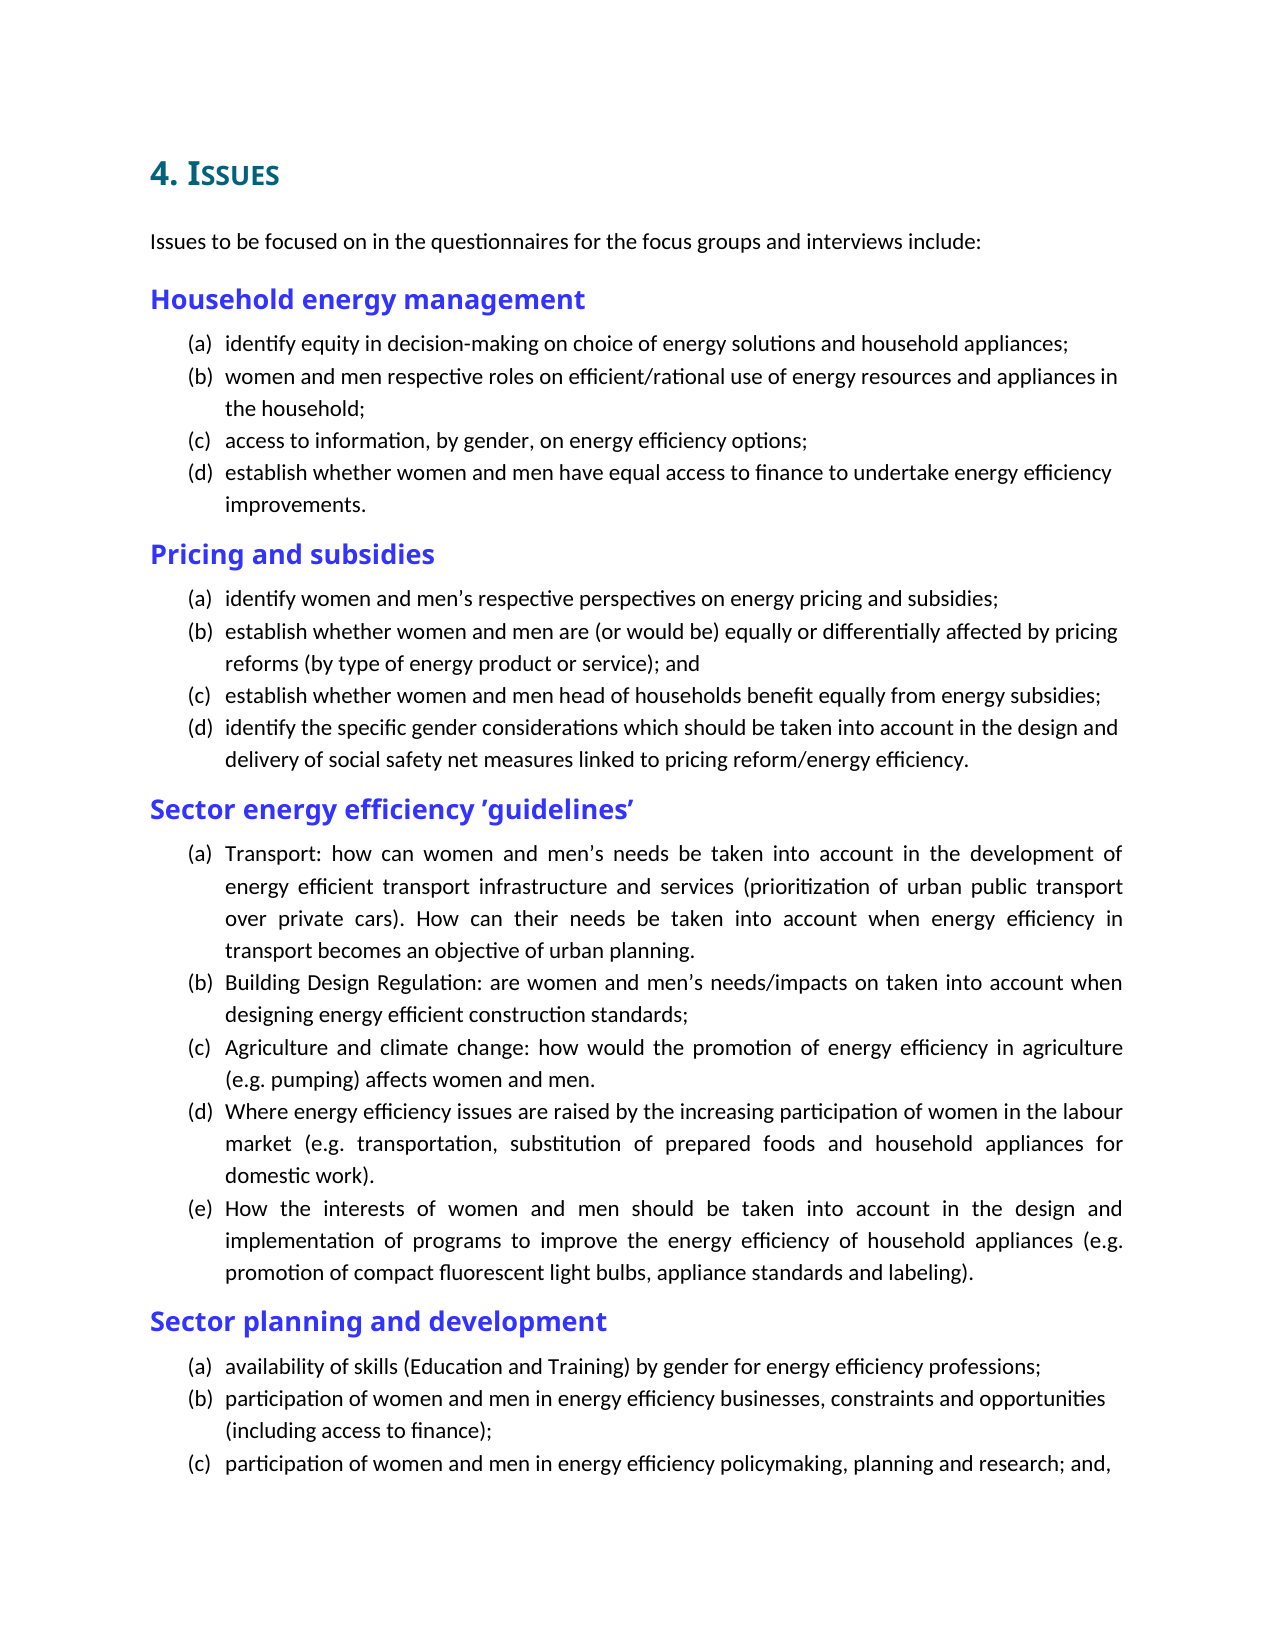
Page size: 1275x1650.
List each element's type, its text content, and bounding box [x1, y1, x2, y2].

list participation of women and men in energy efficiency policymaking, planning and research; and, [187, 1449, 1125, 1477]
list establish whether women and men head of households benefit equally from energy subsidies; [187, 681, 1125, 709]
list women and men respective roles on efficient/rational use of energy resources and appliances in the household; [187, 362, 1125, 422]
list identify the specific gender considerations which should be taken into account in the design and delivery of social safety net measures linked to pricing reform/energy efficiency. [187, 713, 1125, 773]
list establish whether women and men are (or would be) equally or differentially affected by pricing reforms (by type of energy product or service); and [187, 617, 1125, 677]
list participation of women and men in energy efficiency businesses, constraints and opportunities (including access to finance); [187, 1384, 1125, 1444]
list establish whether women and men have equal access to finance to undertake energy efficiency improvements. [187, 458, 1125, 518]
list Transport: how can women and men’s needs be taken into account in the development of energy efficient transport infrastructure and services (prioritization of urban public transport over private cars). How can their needs be taken into account when energy efficiency in transport becomes an objective of urban planning. [187, 839, 1125, 964]
subtitle Sector planning and development [150, 1303, 1125, 1339]
list Where energy efficiency issues are raised by the increasing participation of women in the labour market (e.g. transportation, substitution of prepared foods and household appliances for domestic work). [187, 1097, 1125, 1189]
list access to information, by gender, on energy efficiency options; [187, 426, 1125, 454]
subtitle Sector energy efficiency ’guidelines’ [150, 790, 1125, 827]
text Issues to be focused on in the questionnaires for the focus groups and interviews include: [150, 227, 1125, 255]
subtitle Household energy management [150, 280, 1125, 317]
list identify equity in decision-making on choice of energy solutions and household appliances; [187, 329, 1125, 358]
list Building Design Regulation: are women and men’s needs/impacts on taken into account when designing energy efficient construction standards; [187, 968, 1125, 1028]
subtitle Issues [150, 150, 1125, 195]
list Agriculture and climate change: how would the promotion of energy efficiency in agriculture (e.g. pumping) affects women and men. [187, 1033, 1125, 1093]
list availability of skills (Education and Training) by gender for energy efficiency professions; [187, 1352, 1125, 1380]
subtitle Pricing and subsidies [150, 535, 1125, 572]
list identify women and men’s respective perspectives on energy pricing and subsidies; [187, 584, 1125, 613]
list How the interests of women and men should be taken into account in the design and implementation of programs to improve the energy efficiency of household appliances (e.g. promotion of compact fluorescent light bulbs, appliance standards and labeling). [187, 1194, 1125, 1286]
